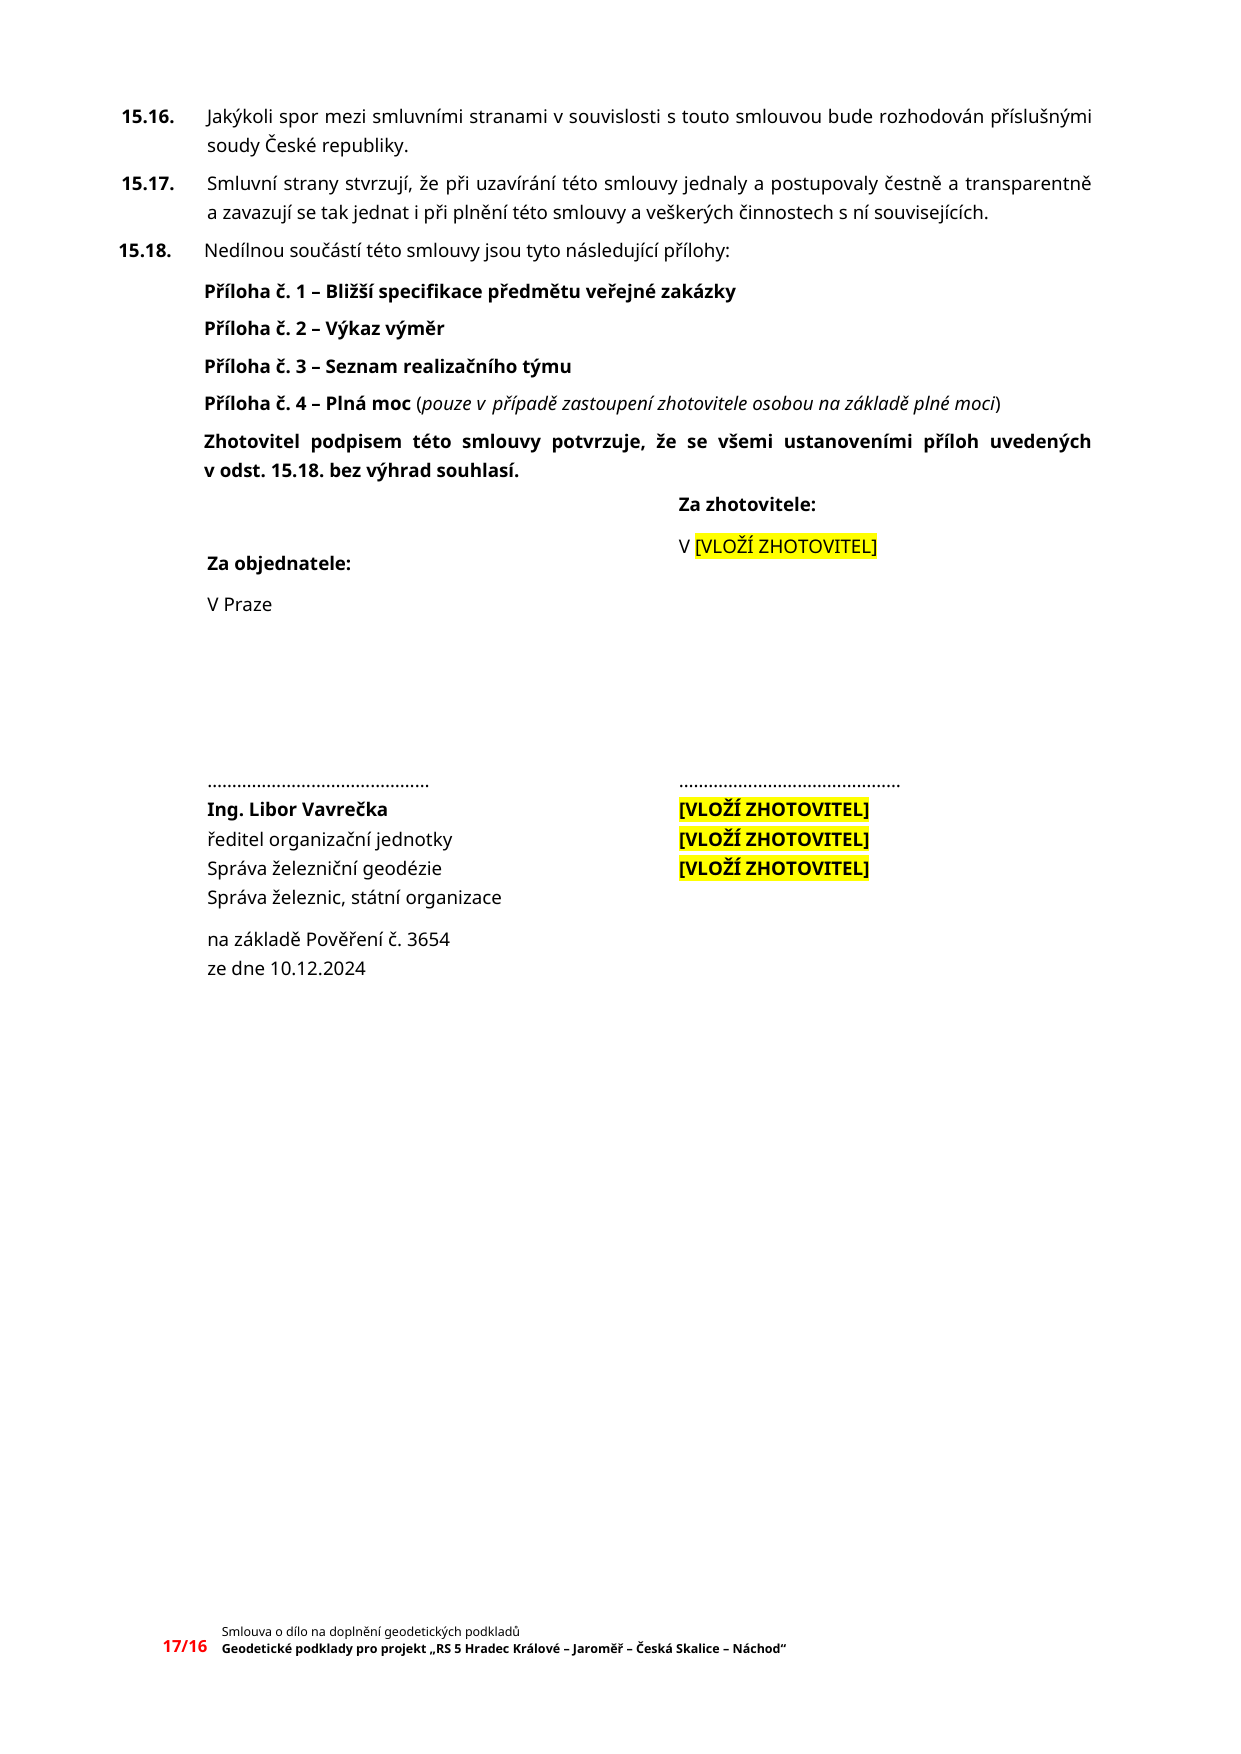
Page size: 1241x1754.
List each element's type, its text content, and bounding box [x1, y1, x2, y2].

text 15.18. Nedílnou součástí této smlouvy jsou tyto následující přílohy: [118, 237, 1092, 263]
table_cell ……………………………………… [148, 767, 620, 797]
text 15.17. Smluvní strany stvrzují, že při uzavírání této smlouvy jednaly a postupovaly čestně a transparentně a zavazují se tak jednat i při plnění této smlouvy a veškerých činnostech s ní souvisejících. [121, 170, 1092, 225]
table_cell [VLOŽÍ ZHOTOVITEL] [VLOŽÍ ZHOTOVITEL] [VLOŽÍ ZHOTOVITEL] [620, 797, 1092, 985]
text Zhotovitel podpisem této smlouvy potvrzuje, že se všemi ustanoveními příloh uvedených v odst. 15.18. bez výhrad souhlasí. [204, 425, 1092, 483]
text Příloha č. 2 – Výkaz výměr [204, 312, 1092, 341]
table_header Za zhotovitele: V [VLOŽÍ ZHOTOVITEL] [620, 491, 1092, 767]
text Příloha č. 4 – Plná moc (pouze v případě zastoupení zhotovitele osobou na základě plné moci) [204, 387, 1092, 416]
text 15.16. Jakýkoli spor mezi smluvními stranami v souvislosti s touto smlouvou bude rozhodován příslušnými soudy České republiky. [121, 103, 1092, 158]
table_cell Ing. Libor Vavrečka ředitel organizační jednotky Správa železniční geodézie Správa železnic, státní organizace na základě Pověření č. 3654 ze dne 10.12.2024 [148, 797, 620, 985]
table_cell ……………………………………… [620, 767, 1092, 797]
text Příloha č. 1 – Bližší specifikace předmětu veřejné zakázky [204, 275, 1092, 304]
text Příloha č. 3 – Seznam realizačního týmu [204, 350, 1092, 379]
table_header Za objednatele: V Praze [148, 491, 620, 767]
